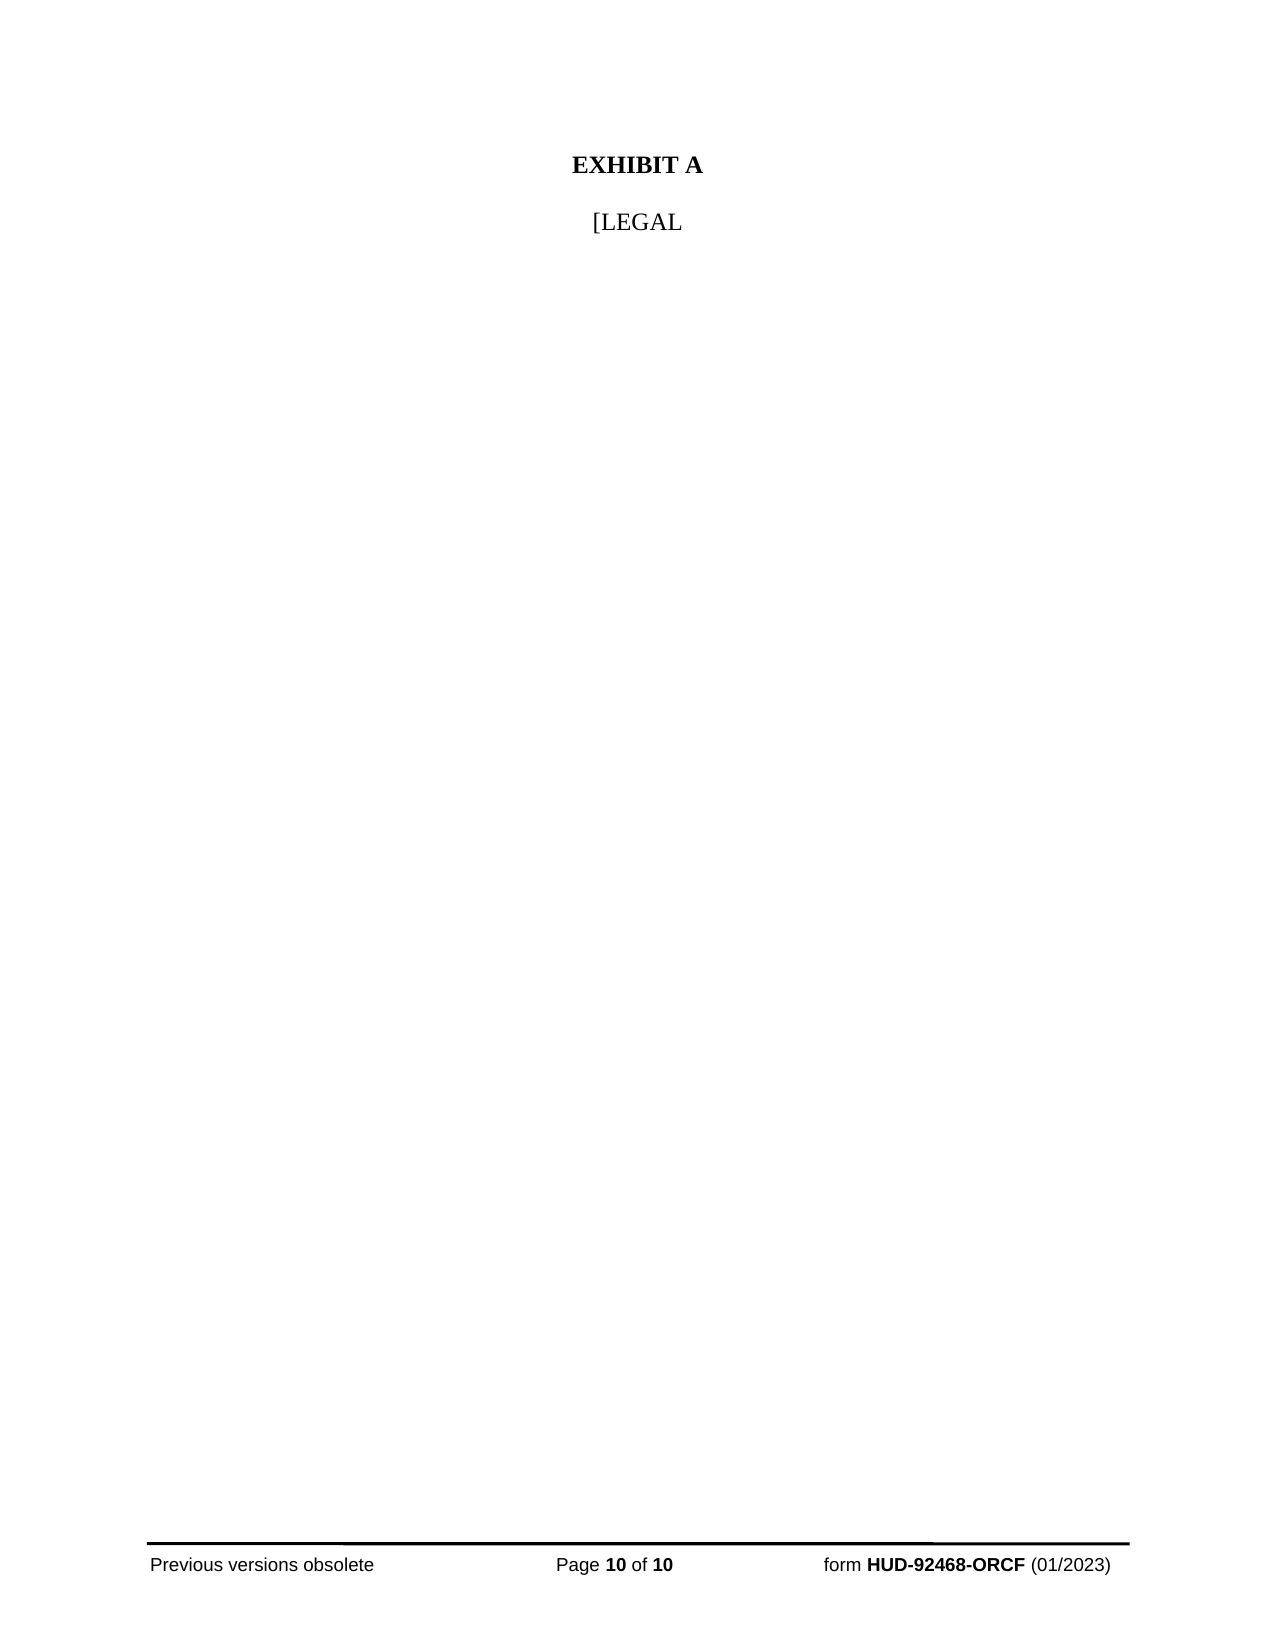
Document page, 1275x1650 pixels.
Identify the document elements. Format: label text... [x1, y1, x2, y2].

text EXHIBIT A [150, 150, 1125, 179]
text [LEGAL [150, 207, 1125, 236]
